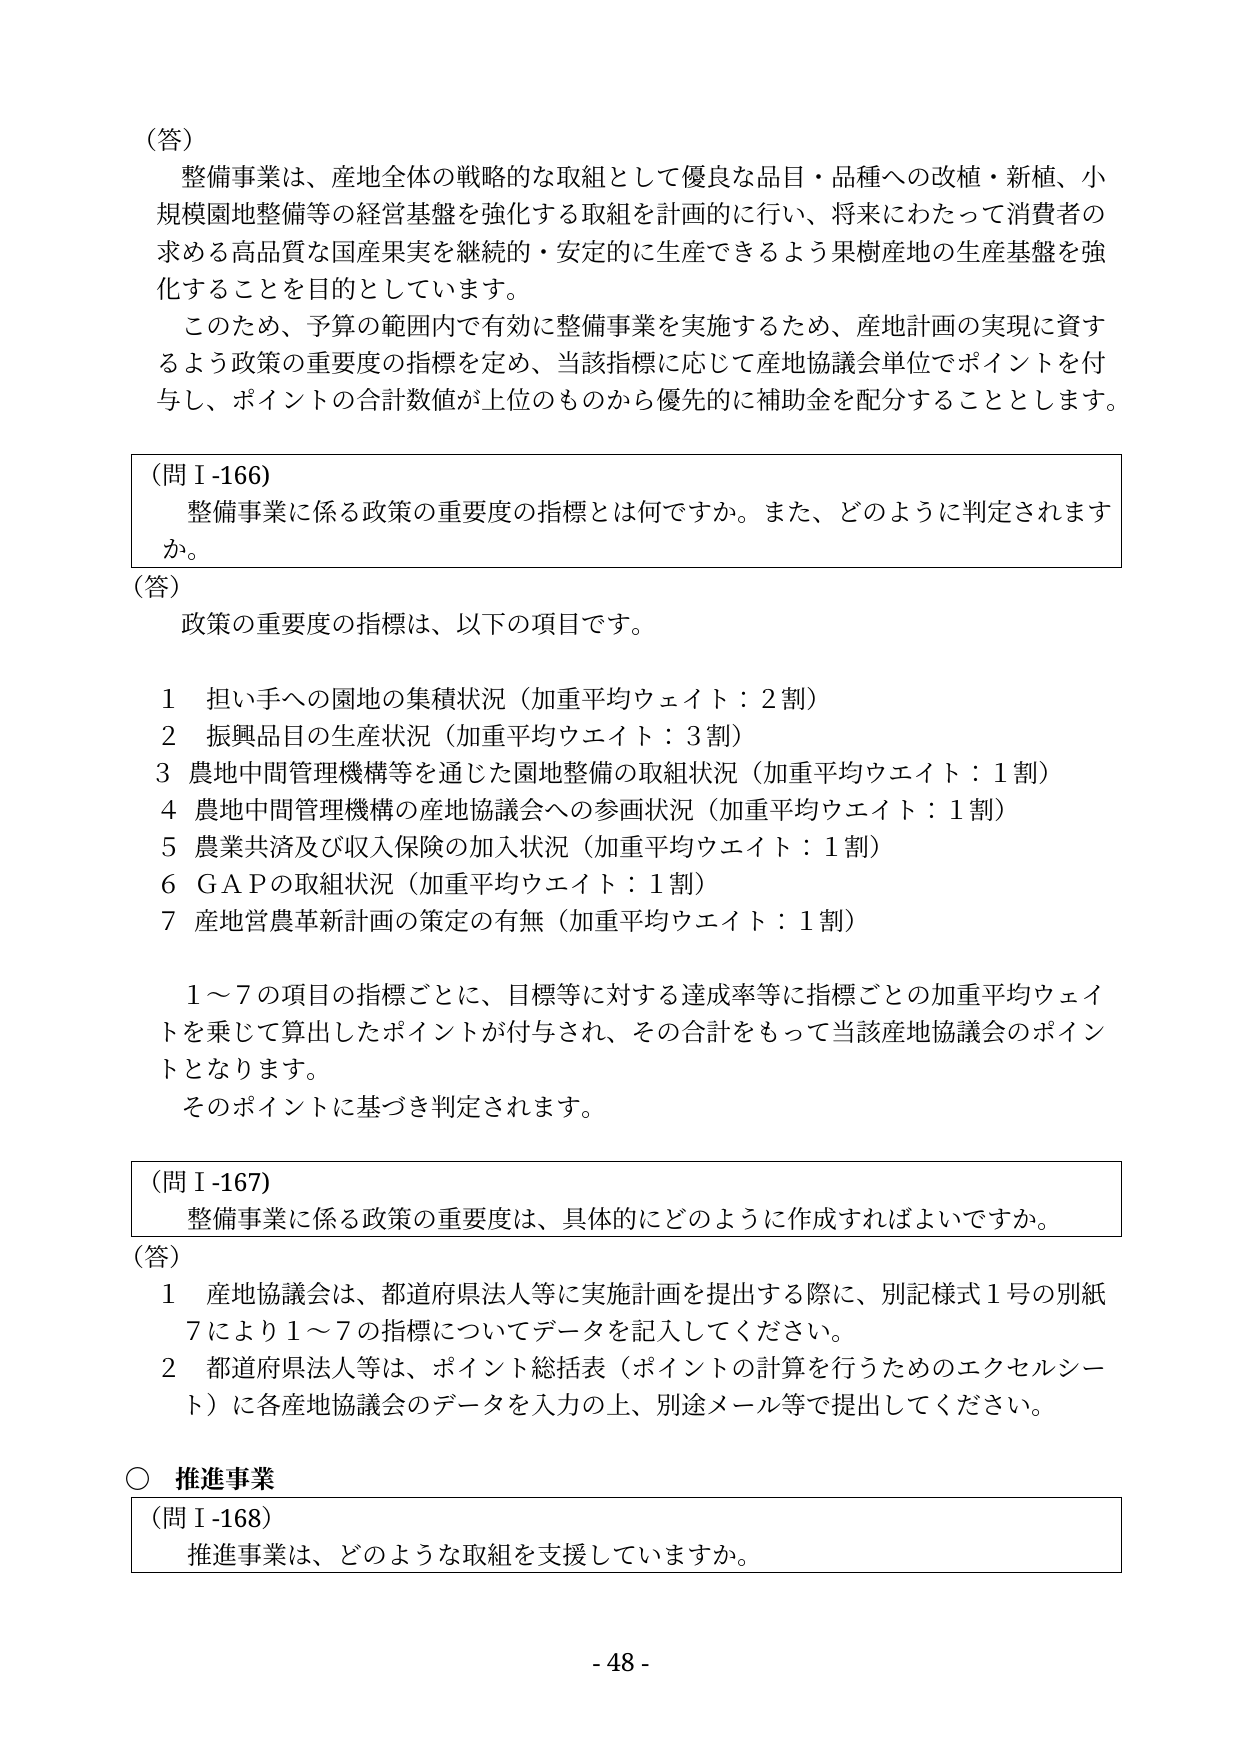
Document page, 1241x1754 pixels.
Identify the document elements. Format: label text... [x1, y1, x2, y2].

text そのポイントに基づき判定されます。 [182, 1087, 1122, 1124]
text 整備事業は、産地全体の戦略的な取組として優良な品目・品種への改植・新植、小規模園地整備等の経営基盤を強化する取組を計画的に行い、将来にわたって消費者の求める高品質な国産果実を継続的・安定的に生産できるよう果樹産地の生産基盤を強化することを目的としています。 [157, 158, 1122, 306]
text 〇 推進事業 [119, 1460, 1122, 1497]
text ２ 都道府県法人等は、ポイント総括表（ポイントの計算を行うためのエクセルシート）に各産地協議会のデータを入力の上、別途メール等で提出してください。 [157, 1348, 1122, 1423]
text ２ 振興品目の生産状況（加重平均ウエイト：３割） [119, 716, 1122, 753]
table_header （問Ⅰ-168） 推進事業は、どのような取組を支援していますか。 [132, 1498, 1121, 1572]
table_header （問Ⅰ-166) 整備事業に係る政策の重要度の指標とは何ですか。また、どのように判定されますか。 [132, 455, 1121, 567]
table_header （問Ⅰ-167) 整備事業に係る政策の重要度は、具体的にどのように作成すればよいですか。 [132, 1162, 1121, 1236]
text ５ 農業共済及び収入保険の加入状況（加重平均ウエイト：１割） [119, 827, 1122, 864]
text １～７の項目の指標ごとに、目標等に対する達成率等に指標ごとの加重平均ウェイトを乗じて算出したポイントが付与され、その合計をもって当該産地協議会のポイントとなります。 [157, 976, 1122, 1087]
text 政策の重要度の指標は、以下の項目です。 [119, 605, 1122, 642]
text （答） [119, 568, 1122, 605]
text （答） [119, 121, 1122, 158]
text ６ ＧＡＰの取組状況（加重平均ウエイト：１割） [119, 864, 1122, 901]
text ３ 農地中間管理機構等を通じた園地整備の取組状況（加重平均ウエイト：１割） [119, 753, 1122, 790]
text １ 担い手への園地の集積状況（加重平均ウェイト：２割） [157, 679, 1122, 716]
text （答） [119, 1237, 1122, 1274]
text ４ 農地中間管理機構の産地協議会への参画状況（加重平均ウエイト：１割） [119, 790, 1122, 827]
text １ 産地協議会は、都道府県法人等に実施計画を提出する際に、別記様式１号の別紙７により１～７の指標についてデータを記入してください。 [157, 1274, 1122, 1348]
text ７ 産地営農革新計画の策定の有無（加重平均ウエイト：１割） [157, 901, 1122, 938]
text このため、予算の範囲内で有効に整備事業を実施するため、産地計画の実現に資するよう政策の重要度の指標を定め、当該指標に応じて産地協議会単位でポイントを付与し、ポイントの合計数値が上位のものから優先的に補助金を配分することとします。 [157, 306, 1122, 417]
